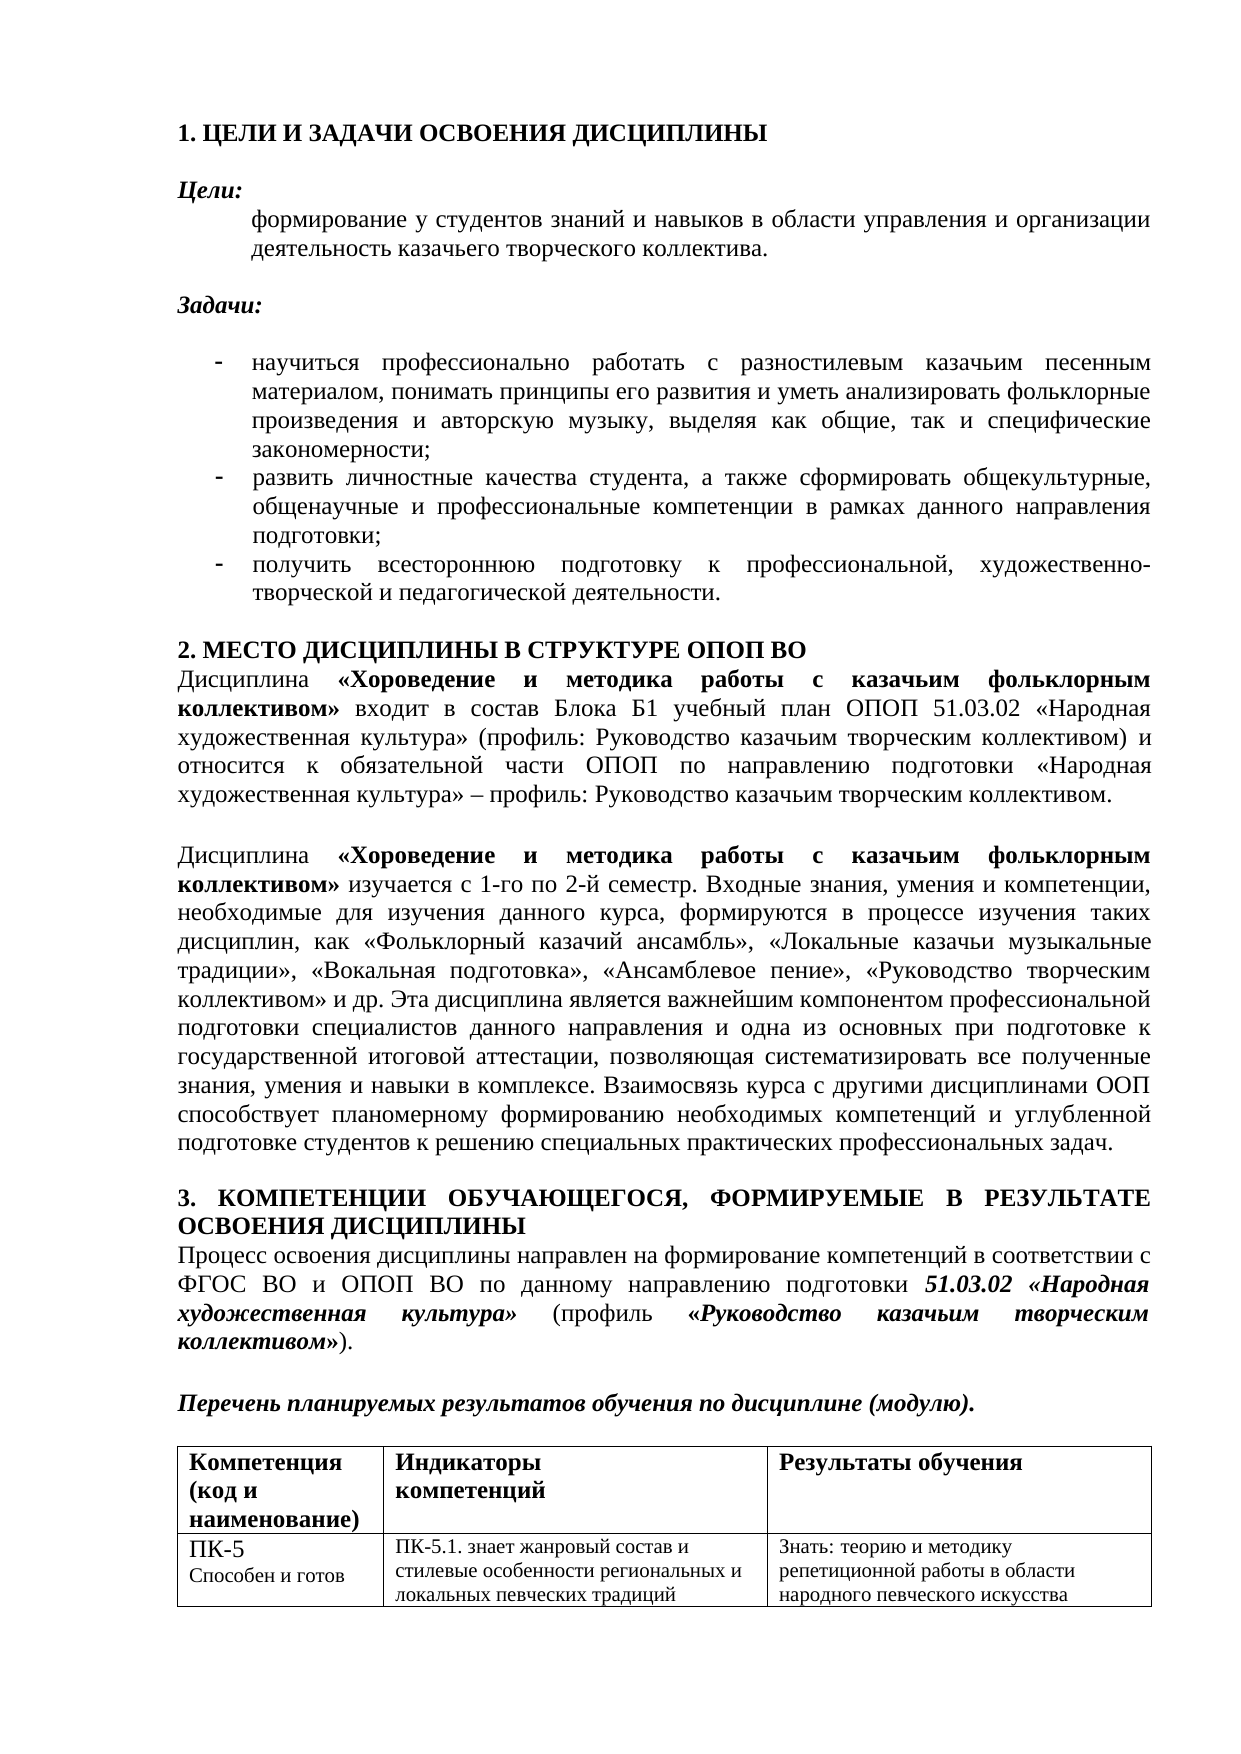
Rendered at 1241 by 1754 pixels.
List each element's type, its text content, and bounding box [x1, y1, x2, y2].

table_header Компетенция (код и наименование) [178, 1447, 383, 1533]
table_cell Знать: теорию и методику репетиционной работы в области народного певческого искусства [768, 1534, 1151, 1606]
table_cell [178, 1534, 383, 1606]
text 1. ЦЕЛИ И ЗАДАЧИ ОСВОЕНИЯ ДИСЦИПЛИНЫ [177, 118, 1152, 147]
text 3. КОМПЕТЕНЦИИ ОБУЧАЮЩЕГОСЯ, ФОРМИРУЕМЫЕ В РЕЗУЛЬТАТЕ ОСВОЕНИЯ ДИСЦИПЛИНЫ [177, 1183, 1152, 1240]
text Процесс освоения дисциплины направлен на формирование компетенций в соответствии с ФГОС ВО и ОПОП ВО по данному направлению подготовки 51.03.02 «Народная художественная культура» (профиль «Руководство казачьим творческим коллективом»). [177, 1240, 1152, 1355]
list развить личностные качества студента, а также сформировать общекультурные, общенаучные и профессиональные компетенции в рамках данного направления подготовки; [215, 462, 1152, 549]
text 2. МЕСТО ДИСЦИПЛИНЫ В СТРУКТУРЕ ОПОП ВО [177, 635, 1152, 664]
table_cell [384, 1534, 767, 1606]
text Перечень планируемых результатов обучения по дисциплине (модулю). [177, 1388, 1152, 1417]
list научиться профессионально работать с разностилевым казачьим песенным материалом, понимать принципы его развития и уметь анализировать фольклорные произведения и авторскую музыку, выделяя как общие, так и специфические закономерности; [214, 347, 1152, 462]
text Дисциплина «Хороведение и методика работы с казачьим фольклорным коллективом» входит в состав Блока Б1 учебный план ОПОП 51.03.02 «Народная художественная культура» (профиль: Руководство казачьим творческим коллективом) и относится к обязательной части ОПОП по направлению подготовки «Народная художественная культура» – профиль: Руководство казачьим творческим коллективом. [177, 664, 1152, 808]
table_header Индикаторы компетенций [384, 1447, 767, 1533]
text Дисциплина «Хороведение и методика работы с казачьим фольклорным коллективом» изучается с 1-го по 2-й семестр. Входные знания, умения и компетенции, необходимые для изучения данного курса, формируются в процессе изучения таких дисциплин, как «Фольклорный казачий ансамбль», «Локальные казачьи музыкальные традиции», «Вокальная подготовка», «Ансамблевое пение», «Руководство творческим коллективом» и др. Эта дисциплина является важнейшим компонентом профессиональной подготовки специалистов данного направления и одна из основных при подготовке к государственной итоговой аттестации, позволяющая систематизировать все полученные знания, умения и навыки в комплексе. Взаимосвязь курса с другими дисциплинами ООП способствует планомерному формированию необходимых компетенций и углубленной подготовке студентов к решению специальных практических профессиональных задач. [177, 840, 1152, 1156]
list получить всестороннюю подготовку к профессиональной, художественно-творческой и педагогической деятельности. [215, 549, 1152, 606]
text Задачи: [177, 291, 1152, 319]
text Цели: [177, 176, 1152, 204]
table_header Результаты обучения [768, 1447, 1151, 1533]
text формирование у студентов знаний и навыков в области управления и организации деятельность казачьего творческого коллектива. [251, 204, 1152, 262]
